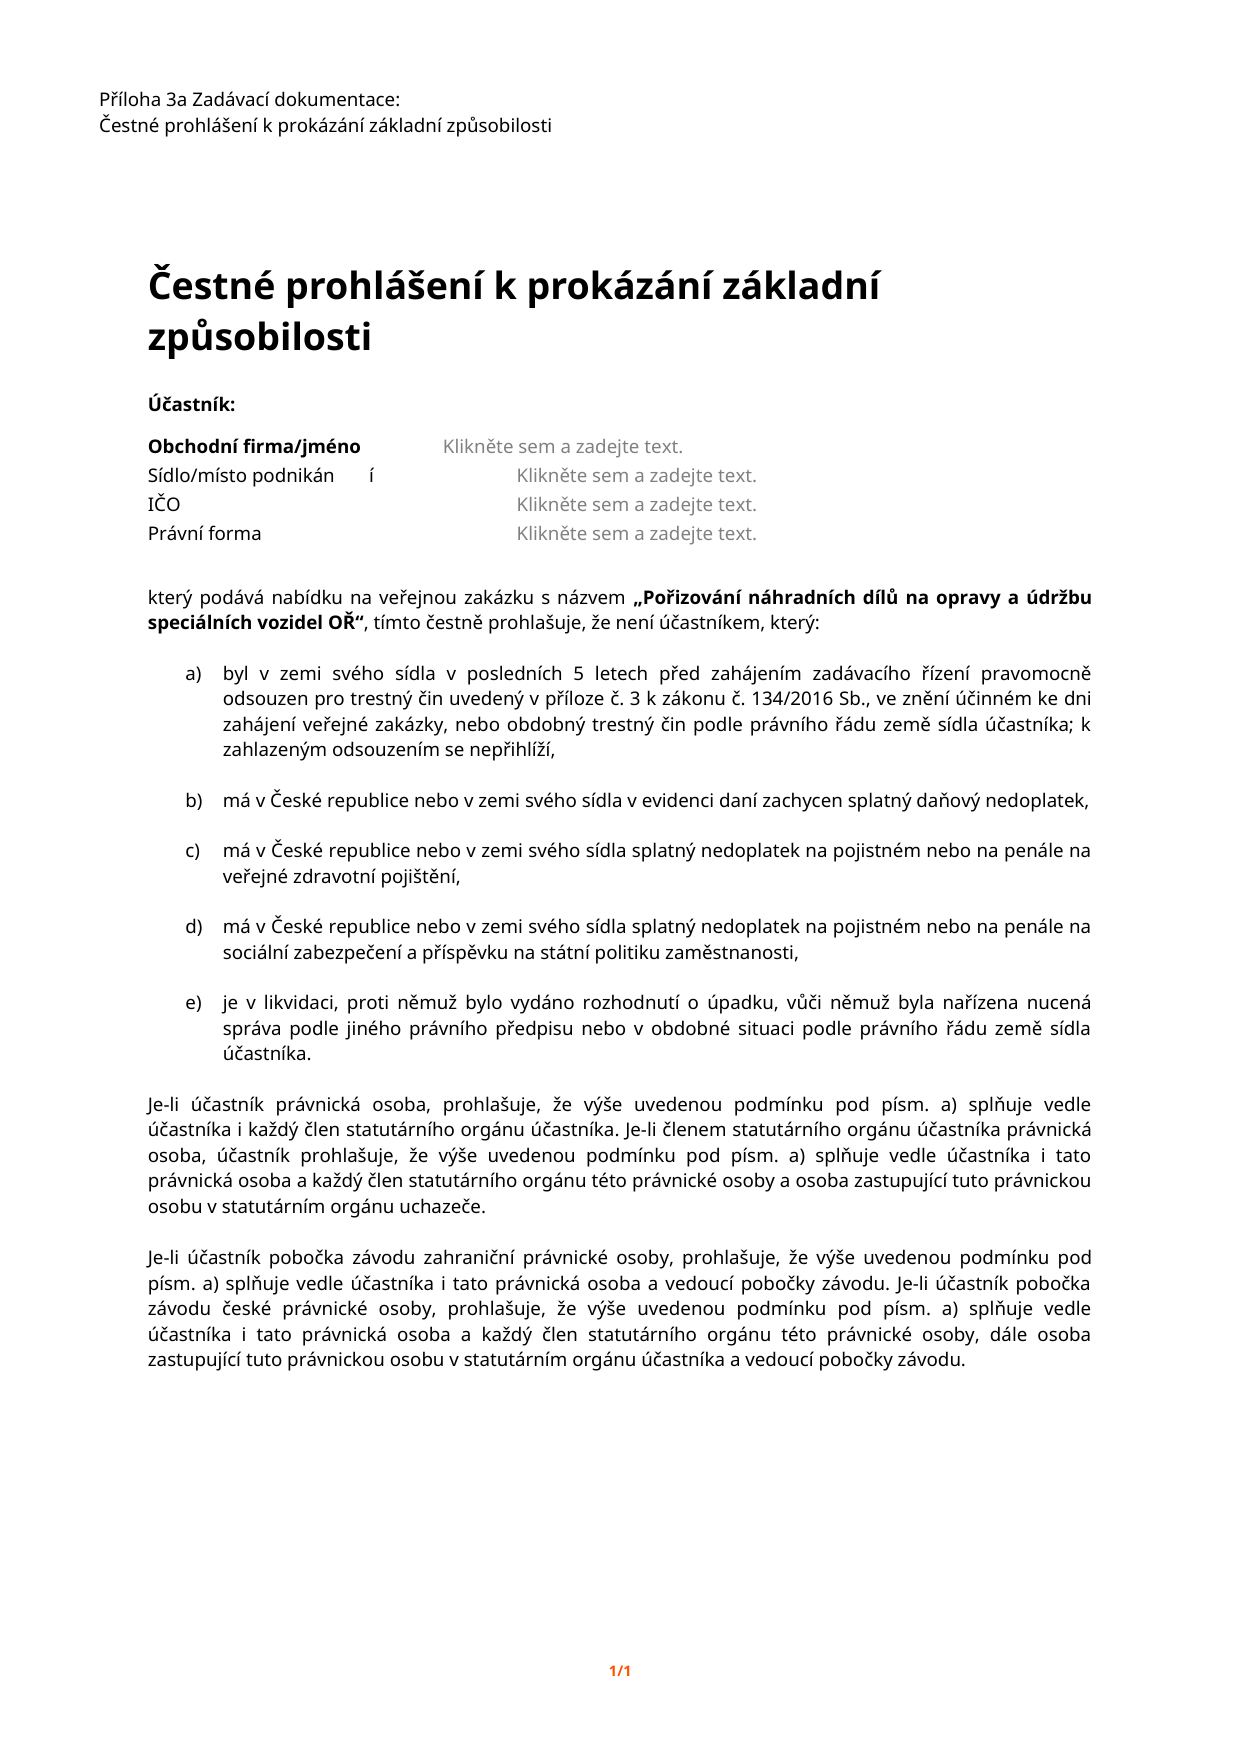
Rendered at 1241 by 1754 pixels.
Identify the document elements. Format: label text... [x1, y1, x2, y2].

text Právní forma [148, 517, 1093, 546]
list byl v zemi svého sídla v posledních 5 letech před zahájením zadávacího řízení pravomocně odsouzen pro trestný čin uvedený v příloze č. 3 k zákonu č. 134/2016 Sb., ve znění účinném ke dni zahájení veřejné zakázky, nebo obdobný trestný čin podle právního řádu země sídla účastníka; k zahlazeným odsouzením se nepřihlíží, [185, 660, 1093, 762]
list má v České republice nebo v zemi svého sídla splatný nedoplatek na pojistném nebo na penále na sociální zabezpečení a příspěvku na státní politiku zaměstnanosti, [185, 914, 1093, 965]
text IČO [148, 488, 1093, 517]
text Sídlo/místo podnikán í [148, 459, 1093, 488]
text Účastník: [148, 387, 1093, 418]
text Je-li účastník pobočka závodu zahraniční právnické osoby, prohlašuje, že výše uvedenou podmínku pod písm. a) splňuje vedle účastníka i tato právnická osoba a vedoucí pobočky závodu. Je-li účastník pobočka závodu české právnické osoby, prohlašuje, že výše uvedenou podmínku pod písm. a) splňuje vedle účastníka i tato právnická osoba a každý člen statutárního orgánu této právnické osoby, dále osoba zastupující tuto právnickou osobu v statutárním orgánu účastníka a vedoucí pobočky závodu. [148, 1244, 1093, 1372]
list je v likvidaci, proti němuž bylo vydáno rozhodnutí o úpadku, vůči němuž byla nařízena nucená správa podle jiného právního předpisu nebo v obdobné situaci podle právního řádu země sídla účastníka. [185, 990, 1093, 1066]
text Je-li účastník právnická osoba, prohlašuje, že výše uvedenou podmínku pod písm. a) splňuje vedle účastníka i každý člen statutárního orgánu účastníka. Je-li členem statutárního orgánu účastníka právnická osoba, účastník prohlašuje, že výše uvedenou podmínku pod písm. a) splňuje vedle účastníka i tato právnická osoba a každý člen statutárního orgánu této právnické osoby a osoba zastupující tuto právnickou osobu v statutárním orgánu uchazeče. [148, 1091, 1093, 1219]
list má v České republice nebo v zemi svého sídla splatný nedoplatek na pojistném nebo na penále na veřejné zdravotní pojištění, [185, 838, 1093, 889]
text který podává nabídku na veřejnou zakázku s názvem „Pořizování náhradních dílů na opravy a údržbu speciálních vozidel OŘ“, tímto čestně prohlašuje, že není účastníkem, který: [148, 584, 1093, 635]
list má v České republice nebo v zemi svého sídla v evidenci daní zachycen splatný daňový nedoplatek, [185, 787, 1093, 813]
text Obchodní firma/jméno [148, 430, 1093, 459]
title Čestné prohlášení k prokázání základní způsobilosti [148, 259, 1093, 362]
